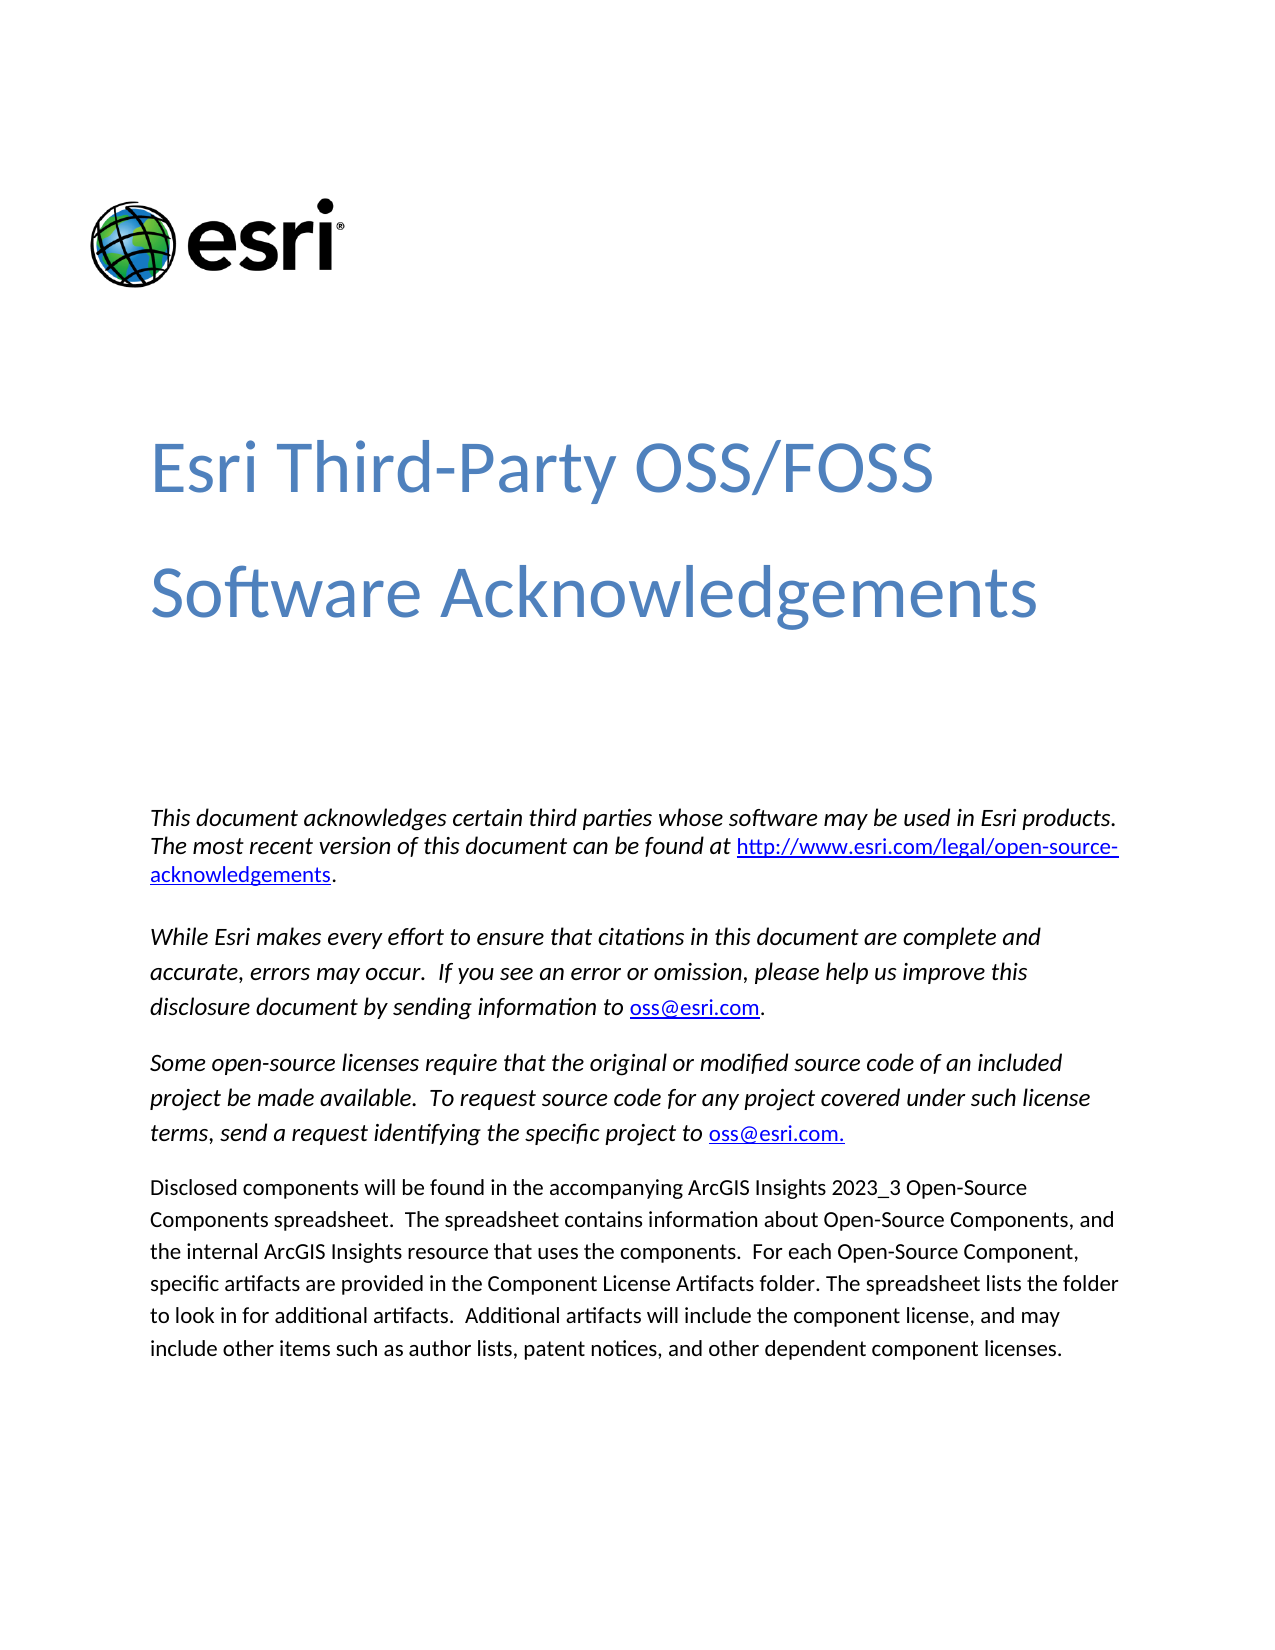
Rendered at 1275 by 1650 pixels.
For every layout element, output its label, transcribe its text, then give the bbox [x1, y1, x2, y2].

text While Esri makes every effort to ensure that citations in this document are complete and accurate, errors may occur. If you see an error or omission, please help us improve this disclosure document by sending information to oss@esri.com. [150, 921, 1125, 1022]
text Esri Third-Party OSS/FOSS [150, 419, 1125, 511]
text This document acknowledges certain third parties whose software may be used in Esri products. The most recent version of this document can be found at http://www.esri.com/legal/open-source-acknowledgements. [150, 805, 1127, 888]
picture [0, 111, 382, 301]
text Software Acknowledgements [150, 544, 1125, 636]
text Disclosed components will be found in the accompanying ArcGIS Insights 2023_3 Open-Source Components spreadsheet. The spreadsheet contains information about Open-Source Components, and the internal ArcGIS Insights resource that uses the components. For each Open-Source Component, specific artifacts are provided in the Component License Artifacts folder. The spreadsheet lists the folder to look in for additional artifacts. Additional artifacts will include the component license, and may include other items such as author lists, patent notices, and other dependent component licenses. [150, 1173, 1125, 1362]
text Some open-source licenses require that the original or modified source code of an included project be made available. To request source code for any project covered under such license terms, send a request identifying the specific project to oss@esri.com. [150, 1047, 1125, 1147]
